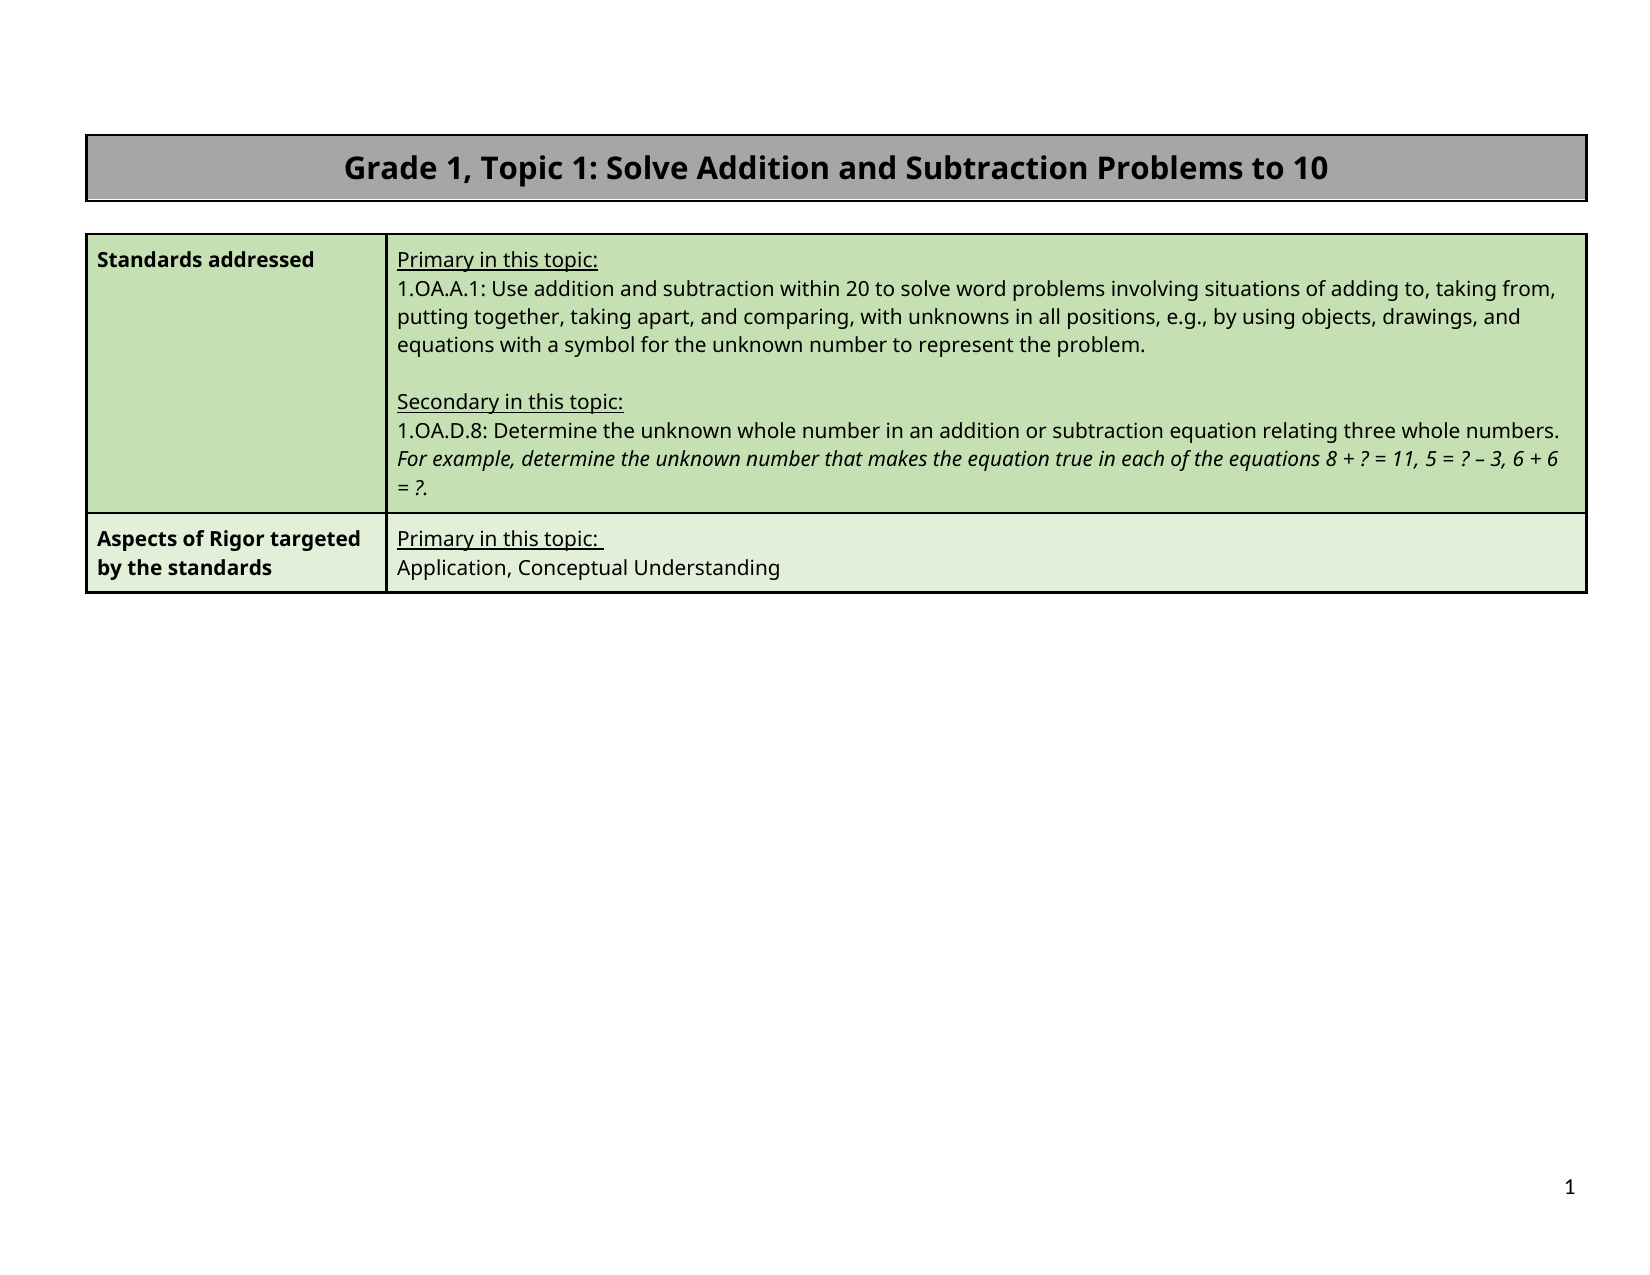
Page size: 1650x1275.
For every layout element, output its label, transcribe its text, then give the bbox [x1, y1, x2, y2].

table_header Grade 1, Topic 1: Solve Addition and Subtraction Problems to 10 [88, 136, 1585, 199]
table_cell Primary in this topic: Application, Conceptual Understanding [388, 514, 1585, 591]
table_header Primary in this topic: 1.OA.A.1: Use addition and subtraction within 20 to solve word problems involving situations of adding to, taking from, putting together, taking apart, and comparing, with unknowns in all positions, e.g., by using objects, drawings, and equations with a symbol for the unknown number to represent the problem. Secondary in this topic: 1.OA.D.8: Determine the unknown whole number in an addition or subtraction equation relating three whole numbers. For example, determine the unknown number that makes the equation true in each of the equations 8 + ? = 11, 5 = ? – 3, 6 + 6 = ?. [388, 235, 1585, 512]
table_cell Aspects of Rigor targeted by the standards [88, 514, 385, 591]
table_header Standards addressed [88, 235, 385, 512]
